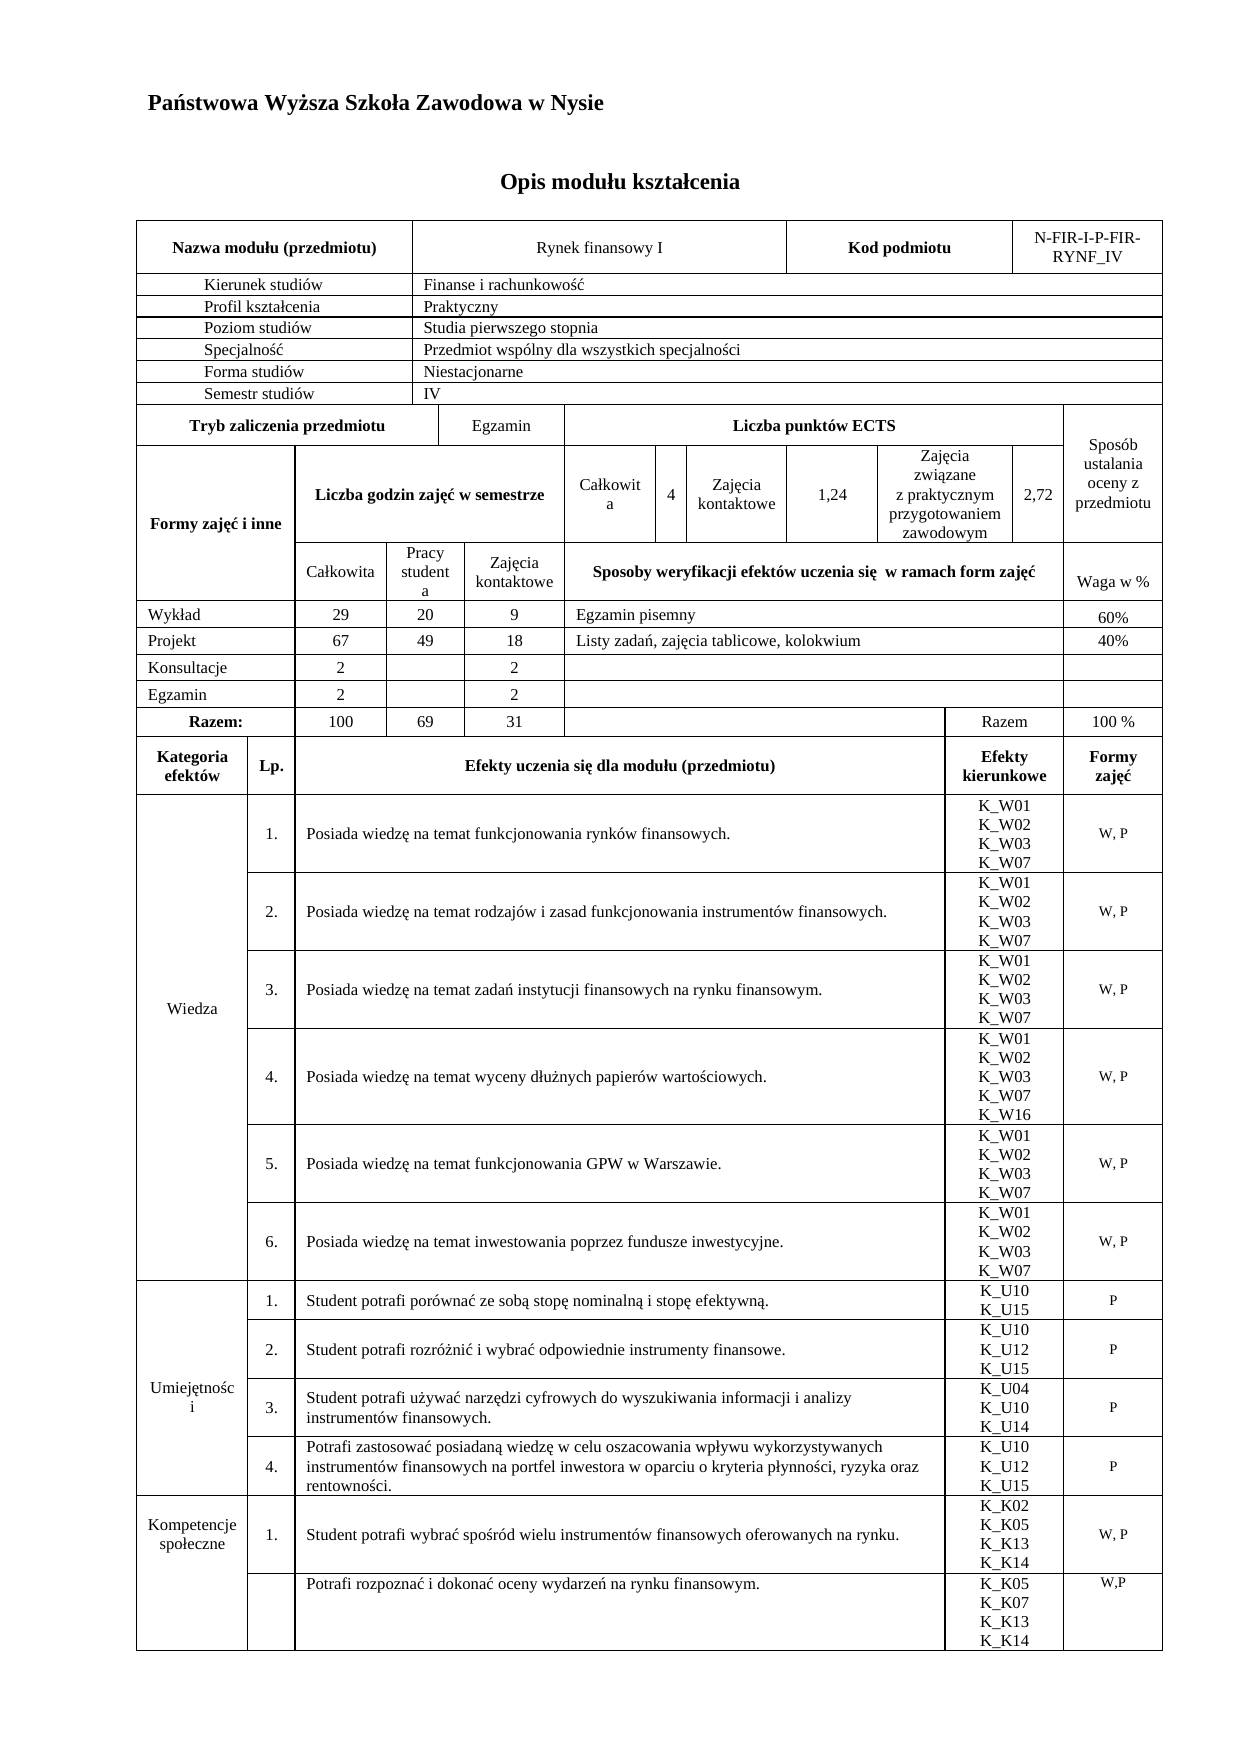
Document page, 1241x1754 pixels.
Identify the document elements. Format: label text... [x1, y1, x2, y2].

table_cell 2 [296, 681, 386, 707]
table_cell 1. [248, 1281, 294, 1319]
table_cell K_W01 K_W02 K_W03 K_W07 [946, 951, 1063, 1027]
table_cell Student potrafi wybrać spośród wielu instrumentów finansowych oferowanych na rynku. [296, 1496, 944, 1572]
table_cell Praktyczny [413, 296, 1162, 316]
table_cell 1. [248, 795, 294, 872]
table_cell 67 [296, 628, 386, 653]
table_cell Semestr studiów [137, 383, 412, 404]
table_cell 100 [296, 708, 386, 736]
table_cell K_W01 K_W02 K_W03 K_W07 K_W16 [946, 1029, 1063, 1124]
table_cell [565, 655, 1063, 680]
table_cell K_U10 K_U12 K_U15 [946, 1320, 1063, 1378]
table_cell Posiada wiedzę na temat funkcjonowania rynków finansowych. [296, 795, 944, 872]
table_cell 1. [248, 1496, 294, 1572]
table_cell K_W01 K_W02 K_W03 K_W07 [946, 1125, 1063, 1202]
table_cell 31 [465, 708, 564, 736]
table_cell Posiada wiedzę na temat wyceny dłużnych papierów wartościowych. [296, 1029, 944, 1124]
table_cell Przedmiot wspólny dla wszystkich specjalności [413, 339, 1162, 360]
table_cell 4. [248, 1029, 294, 1124]
table_cell W, P [1064, 1029, 1162, 1124]
table_cell K_K02 K_K05 K_K13 K_K14 [946, 1496, 1063, 1572]
table_cell Finanse i rachunkowość [413, 274, 1162, 294]
table_cell [565, 681, 1063, 707]
table_cell Posiada wiedzę na temat inwestowania poprzez fundusze inwestycyjne. [296, 1203, 944, 1280]
text Opis modułu kształcenia [148, 168, 1092, 194]
table_cell Forma studiów [137, 361, 412, 382]
table_cell Efekty uczenia się dla modułu (przedmiotu) [296, 737, 944, 794]
table_cell Student potrafi porównać ze sobą stopę nominalną i stopę efektywną. [296, 1281, 944, 1319]
table_cell Kierunek studiów [137, 274, 412, 294]
table_cell Zajęcia kontaktowe [687, 446, 786, 542]
table_cell Listy zadań, zajęcia tablicowe, kolokwium [565, 628, 1063, 653]
table_cell Profil kształcenia [137, 296, 412, 316]
table_cell 5. [248, 1125, 294, 1202]
table_cell [387, 655, 464, 680]
table_cell Zajęcia kontaktowe [465, 543, 564, 600]
table_cell Wykład [137, 601, 294, 627]
table_cell W, P [1064, 1125, 1162, 1202]
table_cell 3. [248, 1379, 294, 1436]
table_cell K_U10 K_U12 K_U15 [946, 1437, 1063, 1495]
table_cell 2 [465, 681, 564, 707]
table_cell Waga w % [1064, 543, 1162, 600]
table_cell Poziom studiów [137, 318, 412, 338]
table_cell 4 [656, 446, 686, 542]
table_cell Student potrafi używać narzędzi cyfrowych do wyszukiwania informacji i analizy instrumentów finansowych. [296, 1379, 944, 1436]
table_cell 69 [387, 708, 464, 736]
table_cell Tryb zaliczenia przedmiotu [137, 405, 438, 445]
table_header Rynek finansowy I [413, 221, 786, 273]
table_cell [387, 681, 464, 707]
table_cell Formy zajęć [1064, 737, 1162, 794]
table_cell 49 [387, 628, 464, 653]
table_cell Sposoby weryfikacji efektów uczenia się w ramach form zajęć [565, 543, 1063, 600]
table_cell W, P [1064, 795, 1162, 872]
table_cell 4. [248, 1437, 294, 1495]
table_cell 100 % [1064, 708, 1162, 736]
table_cell 3. [248, 951, 294, 1027]
table_cell W, P [1064, 951, 1162, 1027]
table_cell Kompetencje społeczne [137, 1496, 247, 1650]
table_cell W, P [1064, 1203, 1162, 1280]
table_cell K_K05 K_K07 K_K13 K_K14 [946, 1574, 1063, 1650]
table_cell 2. [248, 873, 294, 950]
table_cell Całkowita [296, 543, 386, 600]
table_cell Razem [946, 708, 1063, 736]
table_cell P [1064, 1437, 1162, 1495]
table_cell Student potrafi rozróżnić i wybrać odpowiednie instrumenty finansowe. [296, 1320, 944, 1378]
table_cell [137, 1202, 247, 1280]
table_cell K_U10 K_U15 [946, 1281, 1063, 1319]
table_cell Egzamin [137, 681, 294, 707]
table_cell Studia pierwszego stopnia [413, 318, 1162, 338]
table_cell P [1064, 1379, 1162, 1436]
table_cell Kategoria efektów [137, 737, 247, 794]
table_cell Posiada wiedzę na temat zadań instytucji finansowych na rynku finansowym. [296, 951, 944, 1027]
table_cell W,P [1064, 1574, 1162, 1650]
table_cell Umiejętności [137, 1281, 247, 1495]
table_cell Zajęcia związane z praktycznym przygotowaniem zawodowym [878, 446, 1012, 542]
table_header Kod podmiotu [787, 221, 1012, 273]
table_cell P [1064, 1281, 1162, 1319]
table_cell Lp. [248, 737, 294, 794]
table_cell Egzamin [439, 405, 564, 445]
table_cell [565, 708, 944, 736]
table_cell [1064, 681, 1162, 707]
table_cell Konsultacje [137, 655, 294, 680]
table_cell IV [413, 383, 1162, 404]
table_cell Formy zajęć i inne [137, 446, 294, 600]
table_cell 60% [1064, 601, 1162, 627]
table_cell Niestacjonarne [413, 361, 1162, 382]
table_cell Liczba punktów ECTS [565, 405, 1063, 445]
table_cell [1064, 655, 1162, 680]
table_header Nazwa modułu (przedmiotu) [137, 221, 412, 273]
table_cell 29 [296, 601, 386, 627]
table_cell W, P [1064, 873, 1162, 950]
table_cell Potrafi zastosować posiadaną wiedzę w celu oszacowania wpływu wykorzystywanych instrumentów finansowych na portfel inwestora w oparciu o kryteria płynności, ryzyka oraz rentowności. [296, 1437, 944, 1495]
table_cell K_W01 K_W02 K_W03 K_W07 [946, 1203, 1063, 1280]
table_cell 2 [465, 655, 564, 680]
table_cell 2 [296, 655, 386, 680]
table_cell 40% [1064, 628, 1162, 653]
table_cell Posiada wiedzę na temat funkcjonowania GPW w Warszawie. [296, 1125, 944, 1202]
table_cell Projekt [137, 628, 294, 653]
table_cell 2. [248, 1320, 294, 1378]
table_cell P [1064, 1320, 1162, 1378]
table_cell Całkowita [565, 446, 655, 542]
table_cell K_W01 K_W02 K_W03 K_W07 [946, 795, 1063, 872]
table_cell Pracy studenta [387, 543, 464, 600]
table_cell Razem: [137, 708, 294, 736]
table_cell 18 [465, 628, 564, 653]
table_cell 9 [465, 601, 564, 627]
table_cell 20 [387, 601, 464, 627]
table_cell W, P [1064, 1496, 1162, 1572]
table_cell Posiada wiedzę na temat rodzajów i zasad funkcjonowania instrumentów finansowych. [296, 873, 944, 950]
table_cell Sposób ustalania oceny z przedmiotu [1064, 405, 1162, 542]
table_cell 2,72 [1013, 446, 1063, 542]
table_cell Liczba godzin zajęć w semestrze [296, 446, 564, 542]
table_cell Efekty kierunkowe [946, 737, 1063, 794]
table_cell [248, 1574, 294, 1650]
table_header N-FIR-I-P-FIR-RYNF_IV [1013, 221, 1162, 273]
table_cell K_W01 K_W02 K_W03 K_W07 [946, 873, 1063, 950]
table_cell Egzamin pisemny [565, 601, 1063, 627]
table_cell K_U04 K_U10 K_U14 [946, 1379, 1063, 1436]
table_cell Potrafi rozpoznać i dokonać oceny wydarzeń na rynku finansowym. [296, 1574, 944, 1650]
text Państwowa Wyższa Szkoła Zawodowa w Nysie [148, 89, 1092, 115]
table_cell 1,24 [787, 446, 877, 542]
table_cell Wiedza [137, 795, 247, 1202]
table_cell Specjalność [137, 339, 412, 360]
table_cell 6. [248, 1203, 294, 1280]
